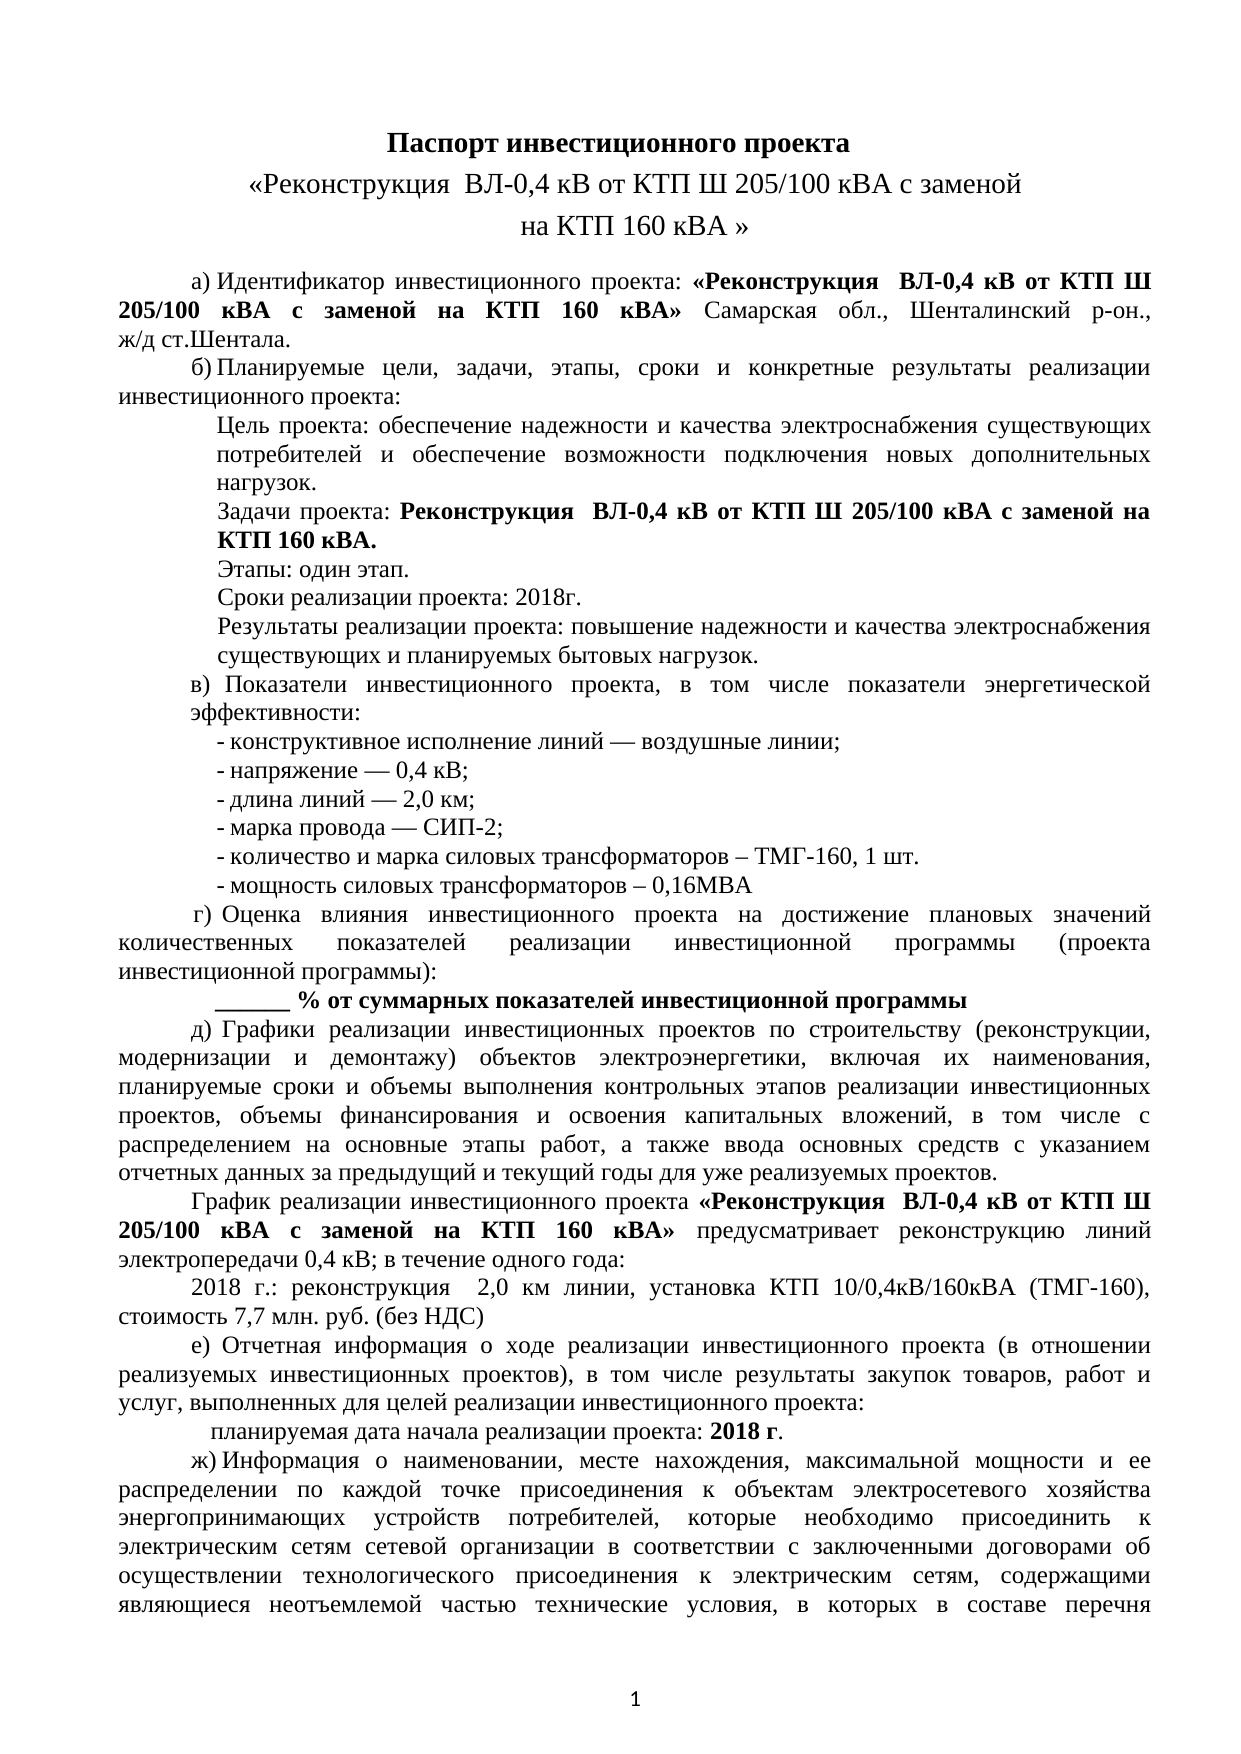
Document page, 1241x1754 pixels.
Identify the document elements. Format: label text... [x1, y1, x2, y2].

list количество и марка силовых трансформаторов – ТМГ-160, 1 шт. [216, 841, 1152, 870]
text «Реконструкция ВЛ-0,4 кВ от КТП Ш 205/100 кВА с заменой [118, 167, 1152, 200]
text в) Показатели инвестиционного проекта, в том числе показатели энергетической эффективности: [190, 669, 1152, 726]
text Сроки реализации проекта: 2018г. [217, 582, 1152, 611]
text Задачи проекта: Реконструкция ВЛ-0,4 кВ от КТП Ш 205/100 кВА с заменой на КТП 160 кВА. [217, 496, 1152, 554]
text Паспорт инвестиционного проекта [387, 126, 1152, 159]
text е) Отчетная информация о ходе реализации инвестиционного проекта (в отношении реализуемых инвестиционных проектов), в том числе результаты закупок товаров, работ и услуг, выполненных для целей реализации инвестиционного проекта: [118, 1330, 1152, 1416]
text а) Идентификатор инвестиционного проекта: «Реконструкция ВЛ-0,4 кВ от КТП Ш 205/100 кВА с заменой на КТП 160 кВА» Самарская обл., Шенталинский р-он., ж/д ст.Шентала. [118, 266, 1152, 352]
text г) Оценка влияния инвестиционного проекта на достижение плановых значений количественных показателей реализации инвестиционной программы (проекта инвестиционной программы): [118, 899, 1152, 985]
text планируемая дата начала реализации проекта: 2018 г. [210, 1416, 1152, 1445]
list конструктивное исполнение линий — воздушные линии; [216, 726, 1152, 755]
text Результаты реализации проекта: повышение надежности и качества электроснабжения существующих и планируемых бытовых нагрузок. [217, 611, 1152, 669]
text График реализации инвестиционного проекта «Реконструкция ВЛ-0,4 кВ от КТП Ш 205/100 кВА с заменой на КТП 160 кВА» предусматривает реконструкцию линий электропередачи 0,4 кВ; в течение одного года: [118, 1186, 1152, 1272]
text Этапы: один этап. [217, 554, 960, 582]
text на КТП 160 кВА » [118, 208, 1152, 241]
list длина линий — 2,0 км; [216, 784, 1152, 812]
text ______ % от суммарных показателей инвестиционной программы [215, 985, 1152, 1014]
text 2018 г.: реконструкция 2,0 км линии, установка КТП 10/0,4кВ/160кВА (ТМГ-160), стоимость 7,7 млн. руб. (без НДС) [118, 1272, 1152, 1330]
list мощность силовых трансформаторов – 0,16МВА [216, 870, 1152, 899]
text б) Планируемые цели, задачи, этапы, сроки и конкретные результаты реализации инвестиционного проекта: [118, 352, 1152, 410]
list марка провода — СИП-2; [216, 812, 1152, 841]
text Цель проекта: обеспечение надежности и качества электроснабжения существующих потребителей и обеспечение возможности подключения новых дополнительных нагрузок. [216, 410, 1152, 496]
text д) Графики реализации инвестиционных проектов по строительству (реконструкции, модернизации и демонтажу) объектов электроэнергетики, включая их наименования, планируемые сроки и объемы выполнения контрольных этапов реализации инвестиционных проектов, объемы финансирования и освоения капитальных вложений, в том числе с распределением на основные этапы работ, а также ввода основных средств с указанием отчетных данных за предыдущий и текущий годы для уже реализуемых проектов. [118, 1014, 1152, 1186]
list напряжение — 0,4 кВ; [216, 755, 1152, 784]
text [118, 1445, 1152, 1617]
